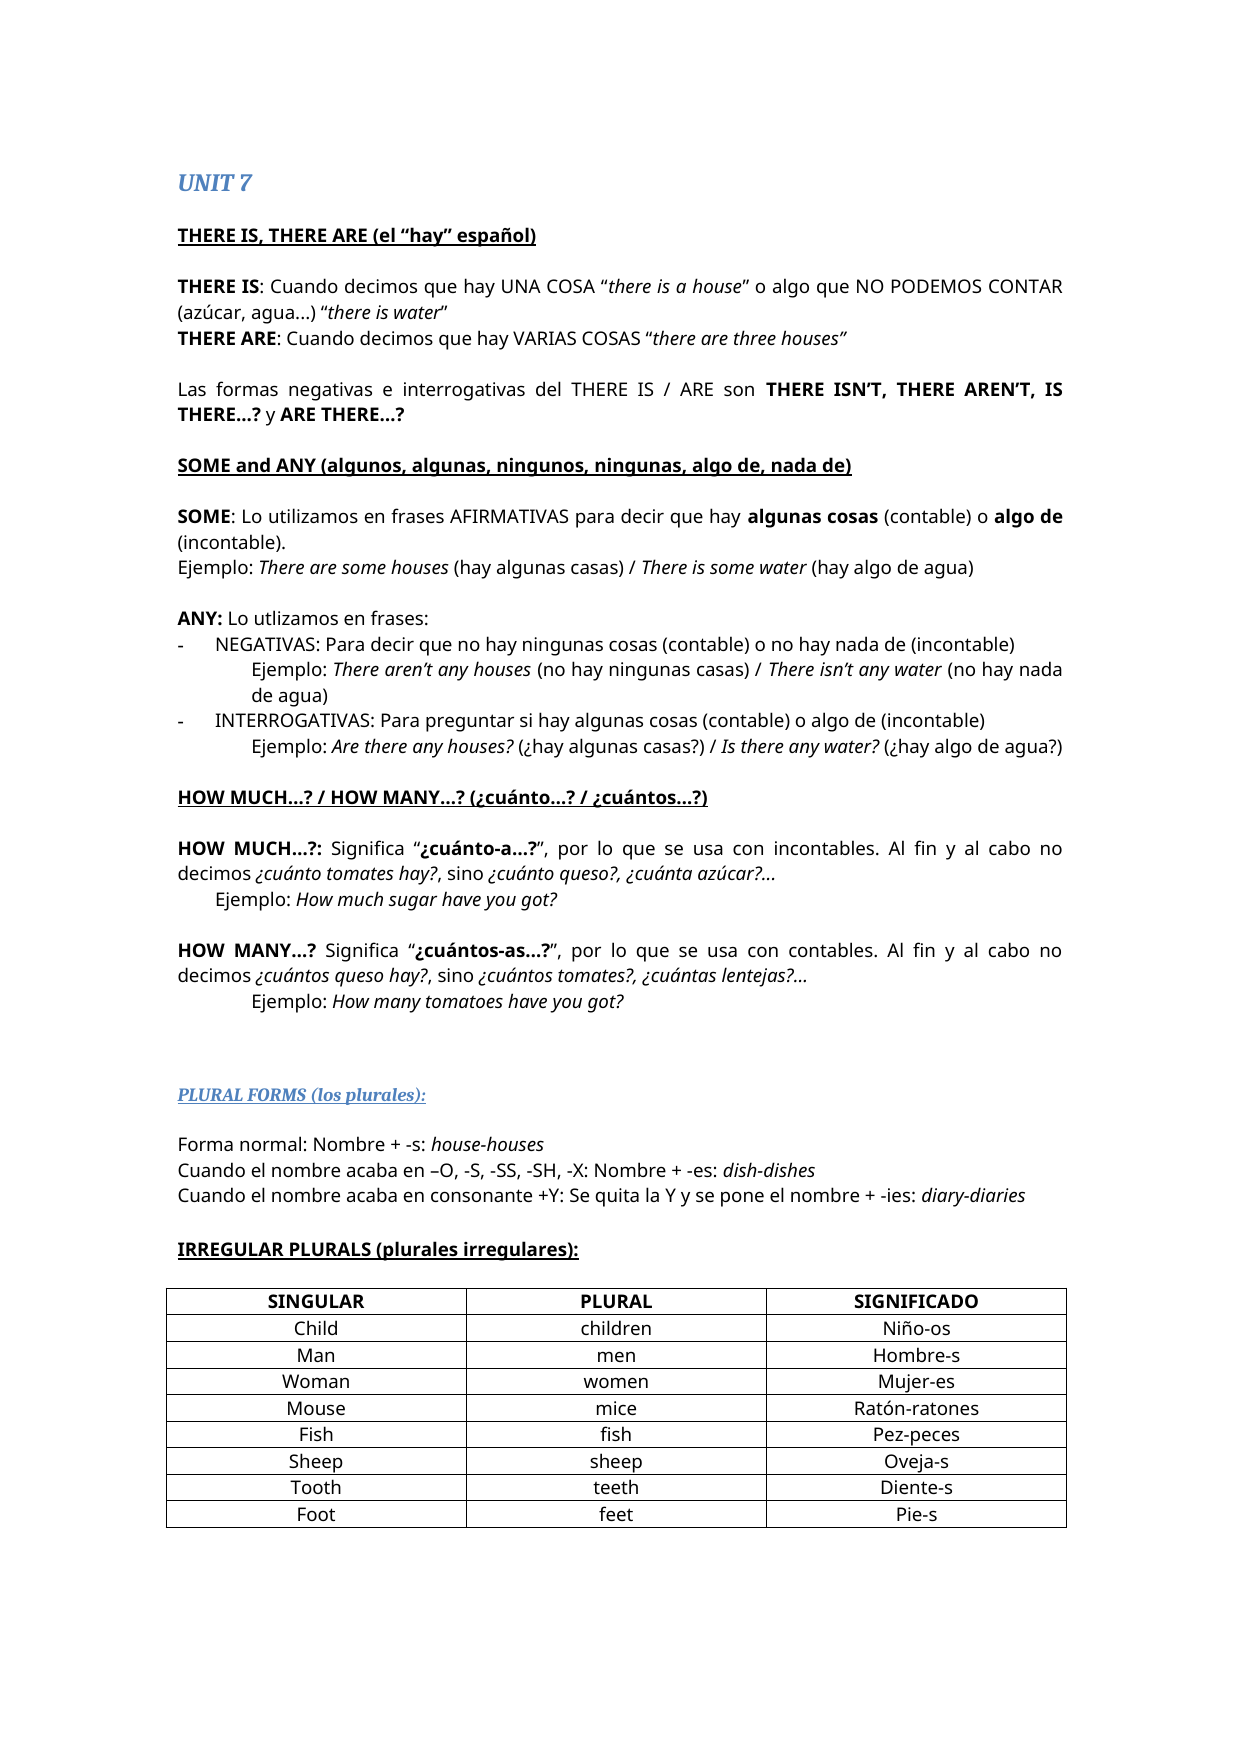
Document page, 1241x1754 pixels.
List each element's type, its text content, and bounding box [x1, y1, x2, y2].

table_cell Tooth [167, 1475, 466, 1500]
text ANY: Lo utlizamos en frases: [177, 606, 1063, 631]
table_cell Woman [167, 1369, 466, 1394]
text HOW MUCH…? / HOW MANY…? (¿cuánto…? / ¿cuántos…?) [177, 784, 1063, 810]
table_cell Diente-s [767, 1475, 1066, 1500]
table_cell Hombre-s [767, 1342, 1066, 1367]
table_cell men [467, 1342, 766, 1367]
table_cell Pie-s [767, 1501, 1066, 1527]
table_header SINGULAR [167, 1289, 466, 1314]
table_cell mice [467, 1395, 766, 1421]
text THERE ARE: Cuando decimos que hay VARIAS COSAS “there are three houses” [177, 325, 1063, 350]
table_cell fish [467, 1422, 766, 1447]
text Ejemplo: There are some houses (hay algunas casas) / There is some water (hay algo de agua) [177, 554, 1063, 580]
table_cell sheep [467, 1448, 766, 1474]
table_cell Sheep [167, 1448, 466, 1474]
text Cuando el nombre acaba en –O, -S, -SS, -SH, -X: Nombre + -es: dish-dishes [177, 1157, 1063, 1182]
text Ejemplo: Are there any houses? (¿hay algunas casas?) / Is there any water? (¿hay algo de agua?) [251, 733, 1063, 759]
text THERE IS: Cuando decimos que hay UNA COSA “there is a house” o algo que NO PODEMOS CONTAR (azúcar, agua...) “there is water” [177, 274, 1063, 325]
table_cell women [467, 1369, 766, 1394]
list INTERROGATIVAS: Para preguntar si hay algunas cosas (contable) o algo de (incontable) [177, 708, 1063, 733]
text Ejemplo: How much sugar have you got? [177, 886, 1063, 912]
table_cell Foot [167, 1501, 466, 1527]
subtitle UNIT 7 [177, 168, 1063, 197]
text HOW MUCH…?: Significa “¿cuánto-a…?”, por lo que se usa con incontables. Al fin y al cabo no decimos ¿cuánto tomates hay?, sino ¿cuánto queso?, ¿cuánta azúcar?... [177, 835, 1063, 886]
text Forma normal: Nombre + -s: house-houses [177, 1131, 1063, 1157]
subtitle PLURAL FORMS (los plurales): [177, 1084, 1063, 1106]
table_cell children [467, 1315, 766, 1341]
text Cuando el nombre acaba en consonante +Y: Se quita y se pone el nombre + -ies: diary-diaries [177, 1182, 1063, 1208]
table_cell Oveja-s [767, 1448, 1066, 1474]
list NEGATIVAS: Para decir que no hay ningunas cosas (contable) o no hay nada de (incontable) [177, 631, 1063, 657]
text SOME: Lo utilizamos en frases AFIRMATIVAS para decir que hay algunas cosas (contable) o algo de (incontable). [177, 503, 1063, 554]
table_cell Man [167, 1342, 466, 1367]
text Ejemplo: How many tomatoes have you got? [177, 988, 1063, 1014]
table_cell teeth [467, 1475, 766, 1500]
table_cell Fish [167, 1422, 466, 1447]
table_cell Child [167, 1315, 466, 1341]
table_header PLURAL [467, 1289, 766, 1314]
table_cell Mujer-es [767, 1369, 1066, 1394]
text IRREGULAR PLURALS (plurales irregulares): [177, 1237, 1063, 1262]
table_cell Ratón-ratones [767, 1395, 1066, 1421]
text Las formas negativas e interrogativas THERE IS / ARE son THERE ISN’T, THERE AREN’T, IS THERE...? y ARE THERE…? [177, 376, 1063, 427]
table_header SIGNIFICADO [767, 1289, 1066, 1314]
table_cell Pez-peces [767, 1422, 1066, 1447]
table_cell Mouse [167, 1395, 466, 1421]
table_cell feet [467, 1501, 766, 1527]
text Ejemplo: There aren’t any houses (no hay ningunas casas) / There isn’t any water (no hay nada de agua) [251, 657, 1063, 708]
text HOW MANY…? Significa “¿cuántos-as…?”, por lo que se usa con contables. Al fin y al cabo no decimos ¿cuántos queso hay?, sino ¿cuántos tomates?, ¿cuántas lentejas?... [177, 937, 1063, 988]
text THERE IS, THERE ARE (el “hay” español) [177, 223, 1063, 248]
text SOME and ANY (algunos, algunas, ningunos, ningunas, algo de, nada de) [177, 452, 1063, 478]
table_cell Niño-os [767, 1315, 1066, 1341]
